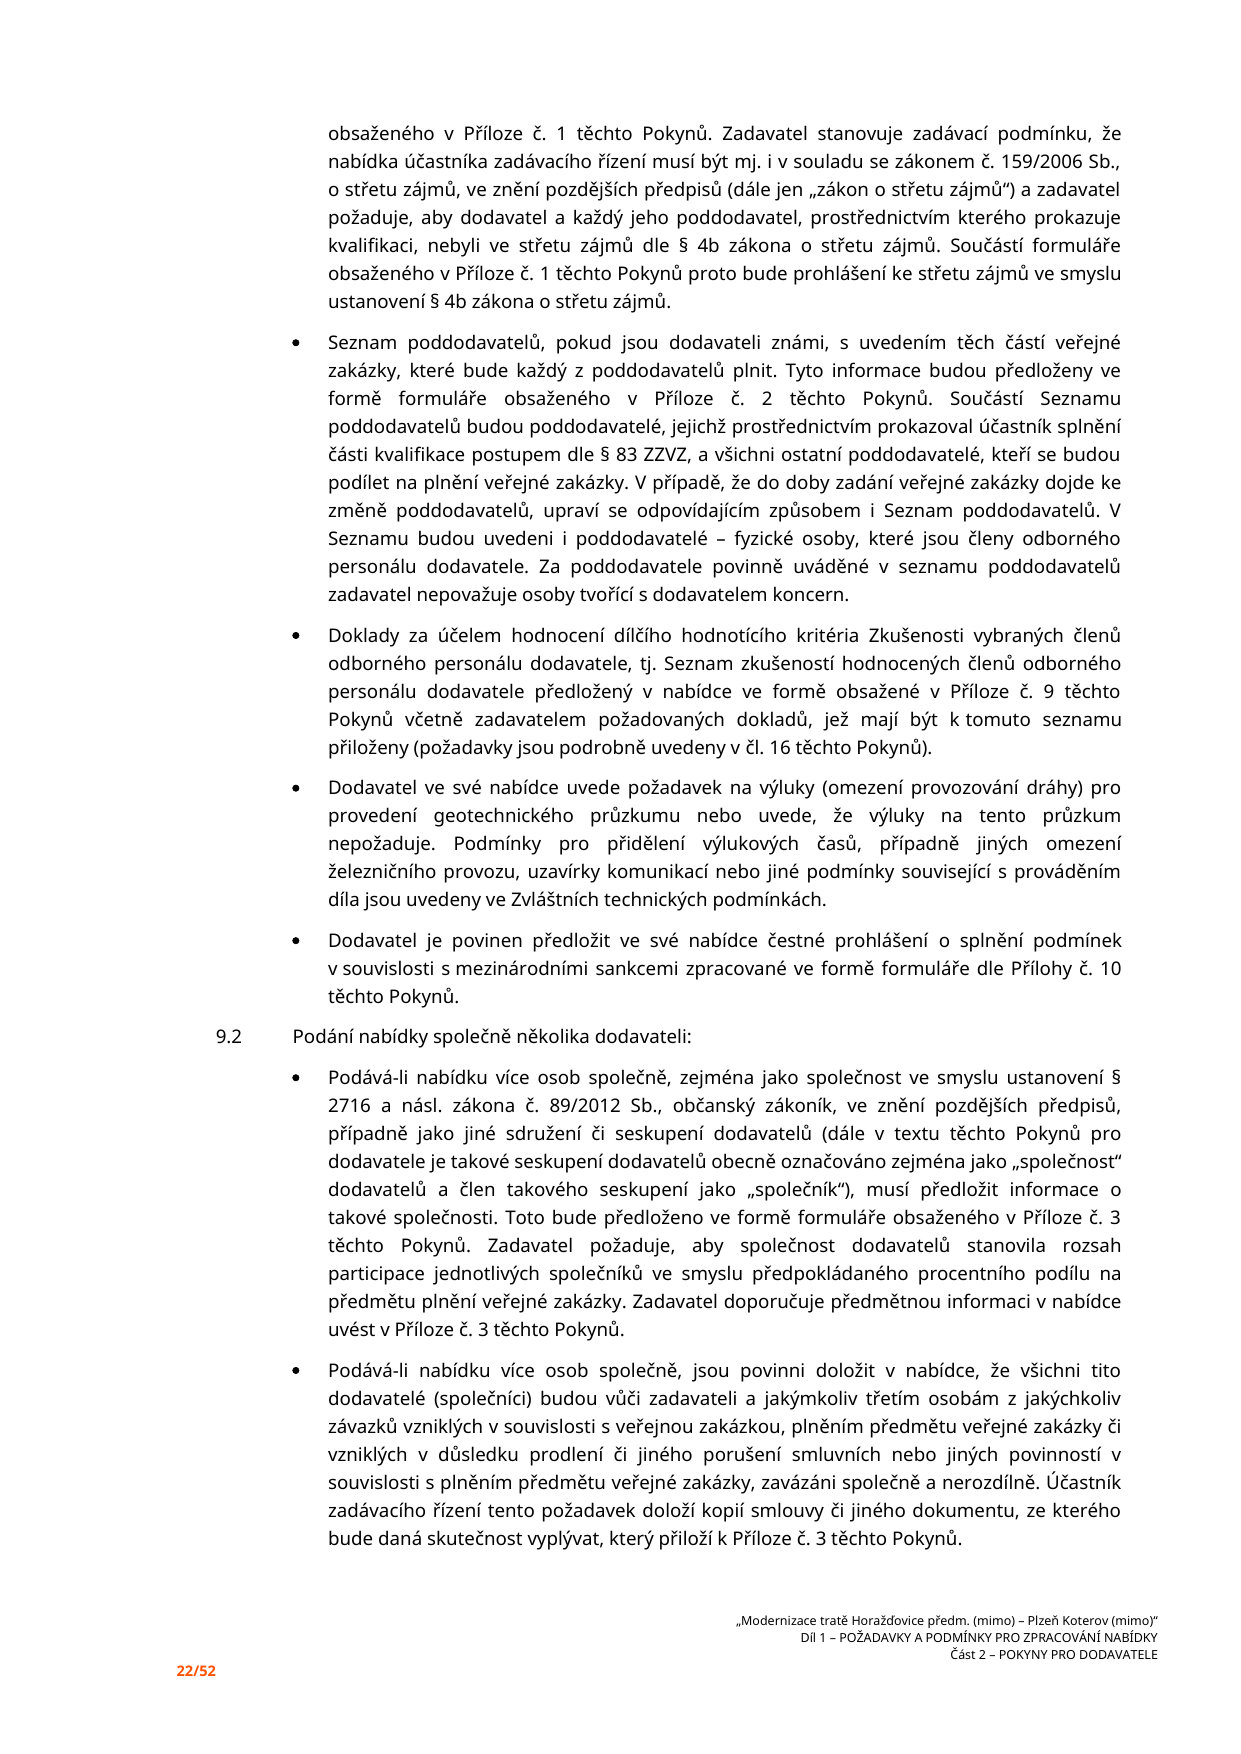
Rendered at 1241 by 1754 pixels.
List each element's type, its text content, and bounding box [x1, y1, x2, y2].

text Podání nabídky společně několika dodavateli: [216, 1024, 1122, 1049]
text Seznam poddodavatelů, pokud jsou dodavateli známi, s uvedením těch částí veřejné zakázky, které bude každý z poddodavatelů plnit. Tyto informace budou předloženy ve formě formuláře obsaženého v Příloze č. 2 těchto Pokynů. Součástí Seznamu poddodavatelů budou poddodavatelé, jejichž prostřednictvím prokazoval účastník splnění části kvalifikace postupem dle § 83 ZZVZ, a všichni ostatní poddodavatelé, kteří se budou podílet na plnění veřejné zakázky. V případě, že do doby zadání veřejné zakázky dojde ke změně poddodavatelů, upraví se odpovídajícím způsobem i Seznam poddodavatelů. V Seznamu budou uvedeni i poddodavatelé – fyzické osoby, které jsou členy odborného personálu dodavatele. Za poddodavatele povinně uváděné v seznamu poddodavatelů zadavatel nepovažuje osoby tvořící s dodavatelem koncern. [292, 329, 1122, 607]
text Doklady za účelem hodnocení dílčího hodnotícího kritéria Zkušenosti vybraných členů odborného personálu dodavatele, tj. Seznam zkušeností hodnocených členů odborného personálu dodavatele předložený v nabídce ve formě obsažené v Příloze č. 9 těchto Pokynů včetně zadavatelem požadovaných dokladů, jež mají být k tomuto seznamu přiloženy (požadavky jsou podrobně uvedeny v čl. 16 těchto Pokynů). [292, 622, 1122, 759]
text Podává-li nabídku více osob společně, zejména jako společnost ve smyslu ustanovení § 2716 a násl. zákona č. 89/2012 Sb., občanský zákoník, ve znění pozdějších předpisů, případně jako jiné sdružení či seskupení dodavatelů (dále v textu těchto Pokynů pro dodavatele je takové seskupení dodavatelů obecně označováno zejména jako „společnost“ dodavatelů a člen takového seskupení jako „společník“), musí předložit informace o takové společnosti. Toto bude předloženo ve formě formuláře obsaženého v Příloze č. 3 těchto Pokynů. Zadavatel požaduje, aby společnost dodavatelů stanovila rozsah participace jednotlivých společníků ve smyslu předpokládaného procentního podílu na předmětu plnění veřejné zakázky. Zadavatel doporučuje předmětnou informaci v nabídce uvést v Příloze č. 3 těchto Pokynů. [292, 1064, 1122, 1342]
text Dodavatel je povinen předložit ve své nabídce čestné prohlášení o splnění podmínek v souvislosti s mezinárodními sankcemi zpracované ve formě formuláře dle Přílohy č. 10 těchto Pokynů. [292, 927, 1122, 1009]
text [292, 121, 1122, 314]
text Dodavatel ve své nabídce uvede požadavek na výluky (omezení provozování dráhy) pro provedení geotechnického průzkumu nebo uvede, že výluky na tento průzkum nepožaduje. Podmínky pro přidělení výlukových časů, případně jiných omezení železničního provozu, uzavírky komunikací nebo jiné podmínky související s prováděním díla jsou uvedeny ve Zvláštních technických podmínkách. [292, 774, 1122, 912]
text Podává-li nabídku více osob společně, jsou povinni doložit v nabídce, že všichni tito dodavatelé (společníci) budou vůči zadavateli a jakýmkoliv třetím osobám z jakýchkoliv závazků vzniklých v souvislosti s veřejnou zakázkou, plněním předmětu veřejné zakázky či vzniklých v důsledku prodlení či jiného porušení smluvních nebo jiných povinností v souvislosti s plněním předmětu veřejné zakázky, zavázáni společně a nerozdílně. Účastník zadávacího řízení tento požadavek doloží kopií smlouvy či jiného dokumentu, ze kterého bude daná skutečnost vyplývat, který přiloží k Příloze č. 3 těchto Pokynů. [292, 1357, 1122, 1551]
